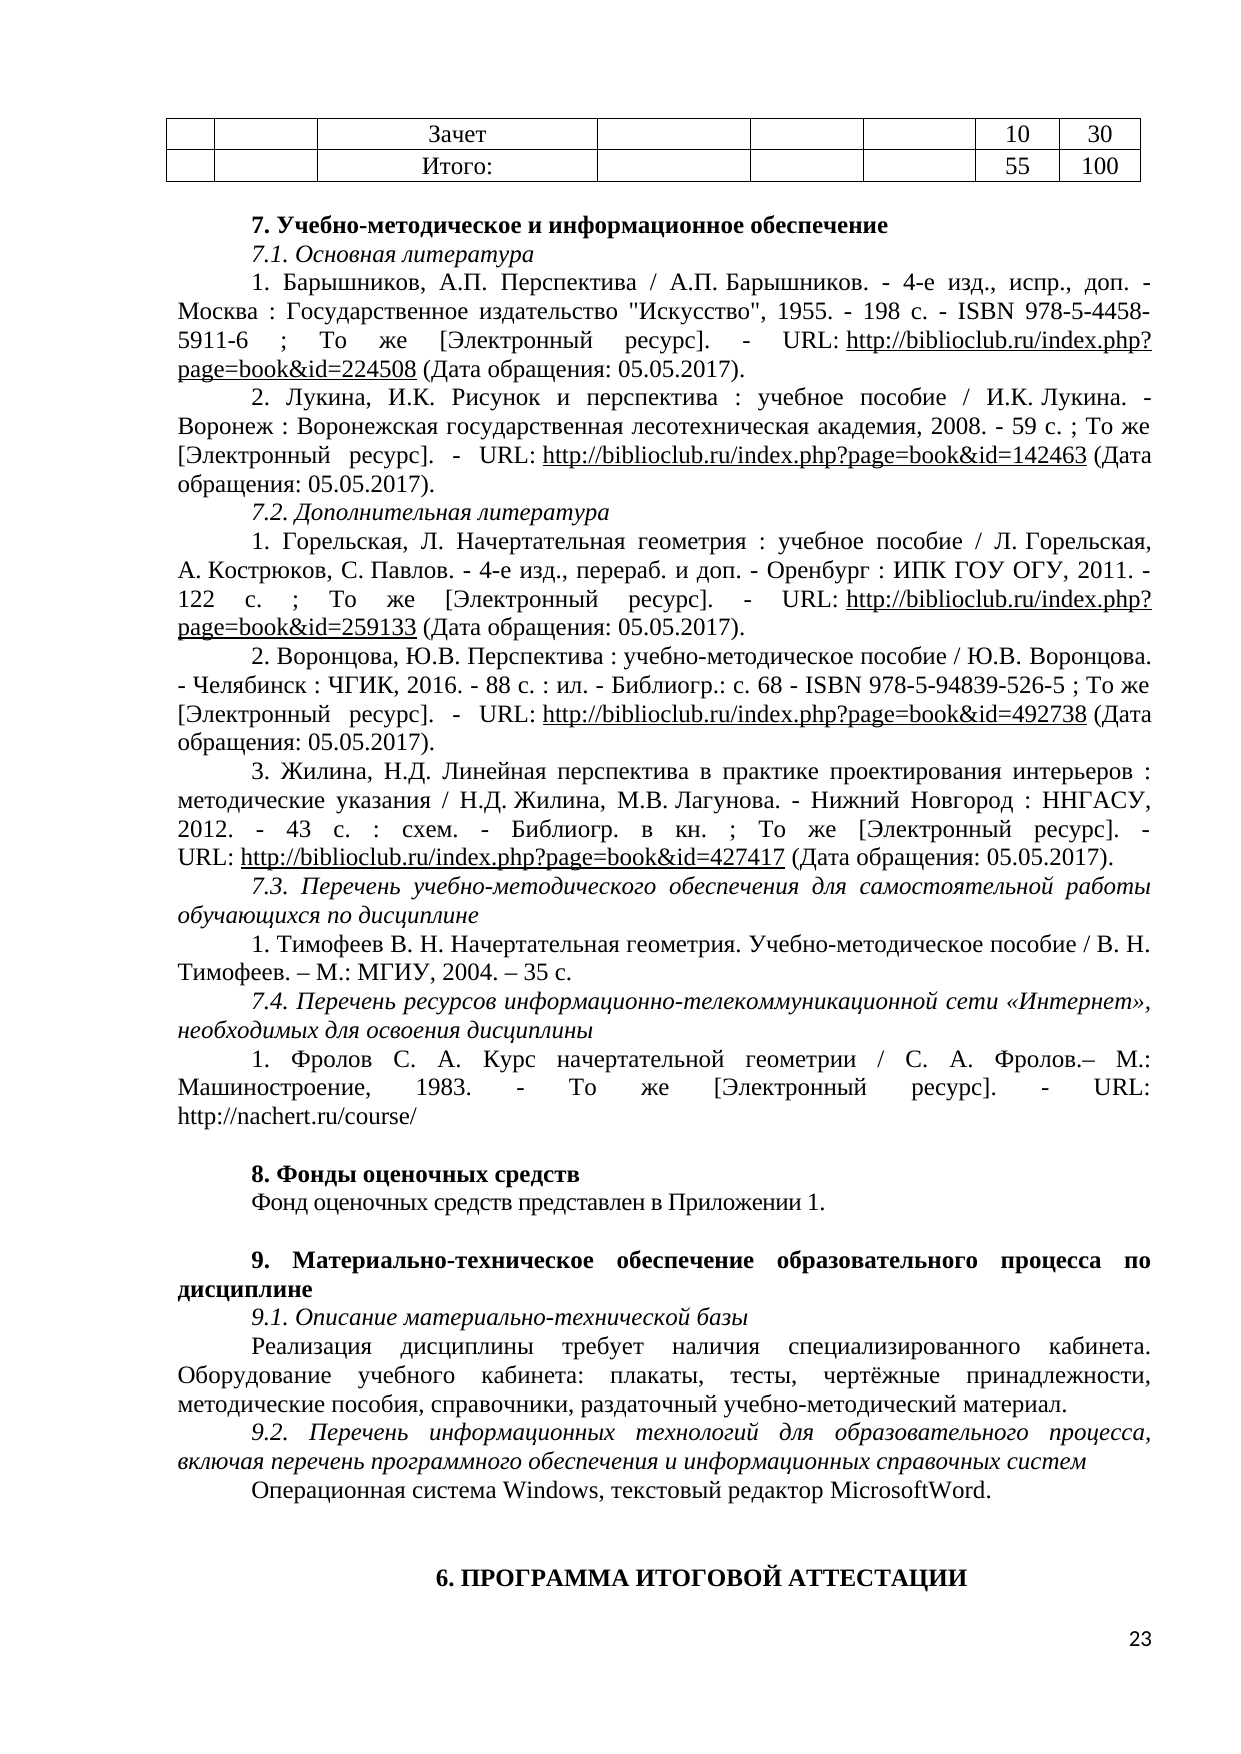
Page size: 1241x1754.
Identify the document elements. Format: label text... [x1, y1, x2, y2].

text 8. Фонды оценочных средств [177, 1159, 1152, 1187]
table_cell [751, 119, 863, 149]
text 7.3. Перечень учебно-методического обеспечения для самостоятельной работы обучающихся по дисциплине [177, 871, 1152, 929]
text 1. Тимофеев В. Н. Начертательная геометрия. Учебно-методическое пособие / В. Н. Тимофеев. – М.: МГИУ, 2004. – 35 с. [177, 929, 1152, 986]
table_cell [864, 150, 975, 181]
table_cell 100 [1060, 150, 1140, 181]
table_cell [167, 119, 214, 149]
table_cell 10 [976, 119, 1059, 149]
text 7. Учебно-методическое и информационное обеспечение [177, 210, 1152, 239]
table_cell [598, 119, 750, 149]
text 6. ПРОГРАММА ИТОГОВОЙ АТТЕСТАЦИИ [177, 1563, 1152, 1592]
table_cell [751, 150, 863, 181]
text 1. Фролов С. А. Курс начертательной геометрии / С. А. Фролов.– М.: Машиностроение, 1983. - То же [Электронный ресурс]. - URL: http://nachert.ru/course/ [177, 1044, 1152, 1130]
table_cell [167, 150, 214, 181]
text 9.1. Описание материально-технической базы [177, 1302, 1152, 1331]
text 7.1. Основная литература [177, 239, 1152, 267]
table_cell Итого: [318, 150, 597, 181]
text Реализация дисциплины требует наличия специализированного кабинета. Оборудование учебного кабинета: плакаты, тесты, чертёжные принадлежности, методические пособия, справочники, раздаточный учебно-методический материал. [177, 1331, 1152, 1417]
text 2. Воронцова, Ю.В. Перспектива : учебно-методическое пособие / Ю.В. Воронцова. - Челябинск : ЧГИК, 2016. - 88 с. : ил. - Библиогр.: с. 68 - ISBN 978-5-94839-526-5 ; То же [Электронный ресурс]. - URL: http://biblioclub.ru/index.php?page=book&id=492738 (Дата обращения: 05.05.2017). [177, 641, 1152, 756]
table_cell Зачет [318, 119, 597, 149]
text 9. Материально-техническое обеспечение образовательного процесса по дисциплине [177, 1245, 1152, 1302]
text 1. Горельская, Л. Начертательная геометрия : учебное пособие / Л. Горельская, А. Кострюков, С. Павлов. - 4-е изд., перераб. и доп. - Оренбург : ИПК ГОУ ОГУ, 2011. - 122 с. ; То же [Электронный ресурс]. - URL: http://biblioclub.ru/index.php?page=book&id=259133 (Дата обращения: 05.05.2017). [177, 526, 1152, 641]
text 2. Лукина, И.К. Рисунок и перспектива : учебное пособие / И.К. Лукина. - Воронеж : Воронежская государственная лесотехническая академия, 2008. - 59 с. ; То же [Электронный ресурс]. - URL: http://biblioclub.ru/index.php?page=book&id=142463 (Дата обращения: 05.05.2017). [177, 382, 1152, 497]
text Операционная система Windows, текстовый редактор MicrosoftWord. [177, 1475, 1152, 1504]
table_cell [215, 119, 317, 149]
text 3. Жилина, Н.Д. Линейная перспектива в практике проектирования интерьеров : методические указания / Н.Д. Жилина, М.В. Лагунова. - Нижний Новгород : ННГАСУ, 2012. - 43 с. : схем. - Библиогр. в кн. ; То же [Электронный ресурс]. - URL: http://biblioclub.ru/index.php?page=book&id=427417 (Дата обращения: 05.05.2017). [177, 756, 1152, 871]
text 7.4. Перечень ресурсов информационно-телекоммуникационной сети «Интернет», необходимых для освоения дисциплины [177, 986, 1152, 1044]
table_cell 55 [976, 150, 1059, 181]
text 9.2. Перечень информационных технологий для образовательного процесса, включая перечень программного обеспечения и информационных справочных систем [177, 1417, 1152, 1475]
table_cell [598, 150, 750, 181]
table_cell [864, 119, 975, 149]
text 1. Барышников, А.П. Перспектива / А.П. Барышников. - 4-е изд., испр., доп. - Москва : Государственное издательство "Искусство", 1955. - 198 с. - ISBN 978-5-4458-5911-6 ; То же [Электронный ресурс]. - URL: http://biblioclub.ru/index.php?page=book&id=224508 (Дата обращения: 05.05.2017). [177, 267, 1152, 382]
text Фонд оценочных средств представлен в Приложении 1. [177, 1187, 1152, 1216]
table_cell 30 [1060, 119, 1140, 149]
table_cell [215, 150, 317, 181]
text 7.2. Дополнительная литература [177, 497, 1152, 526]
